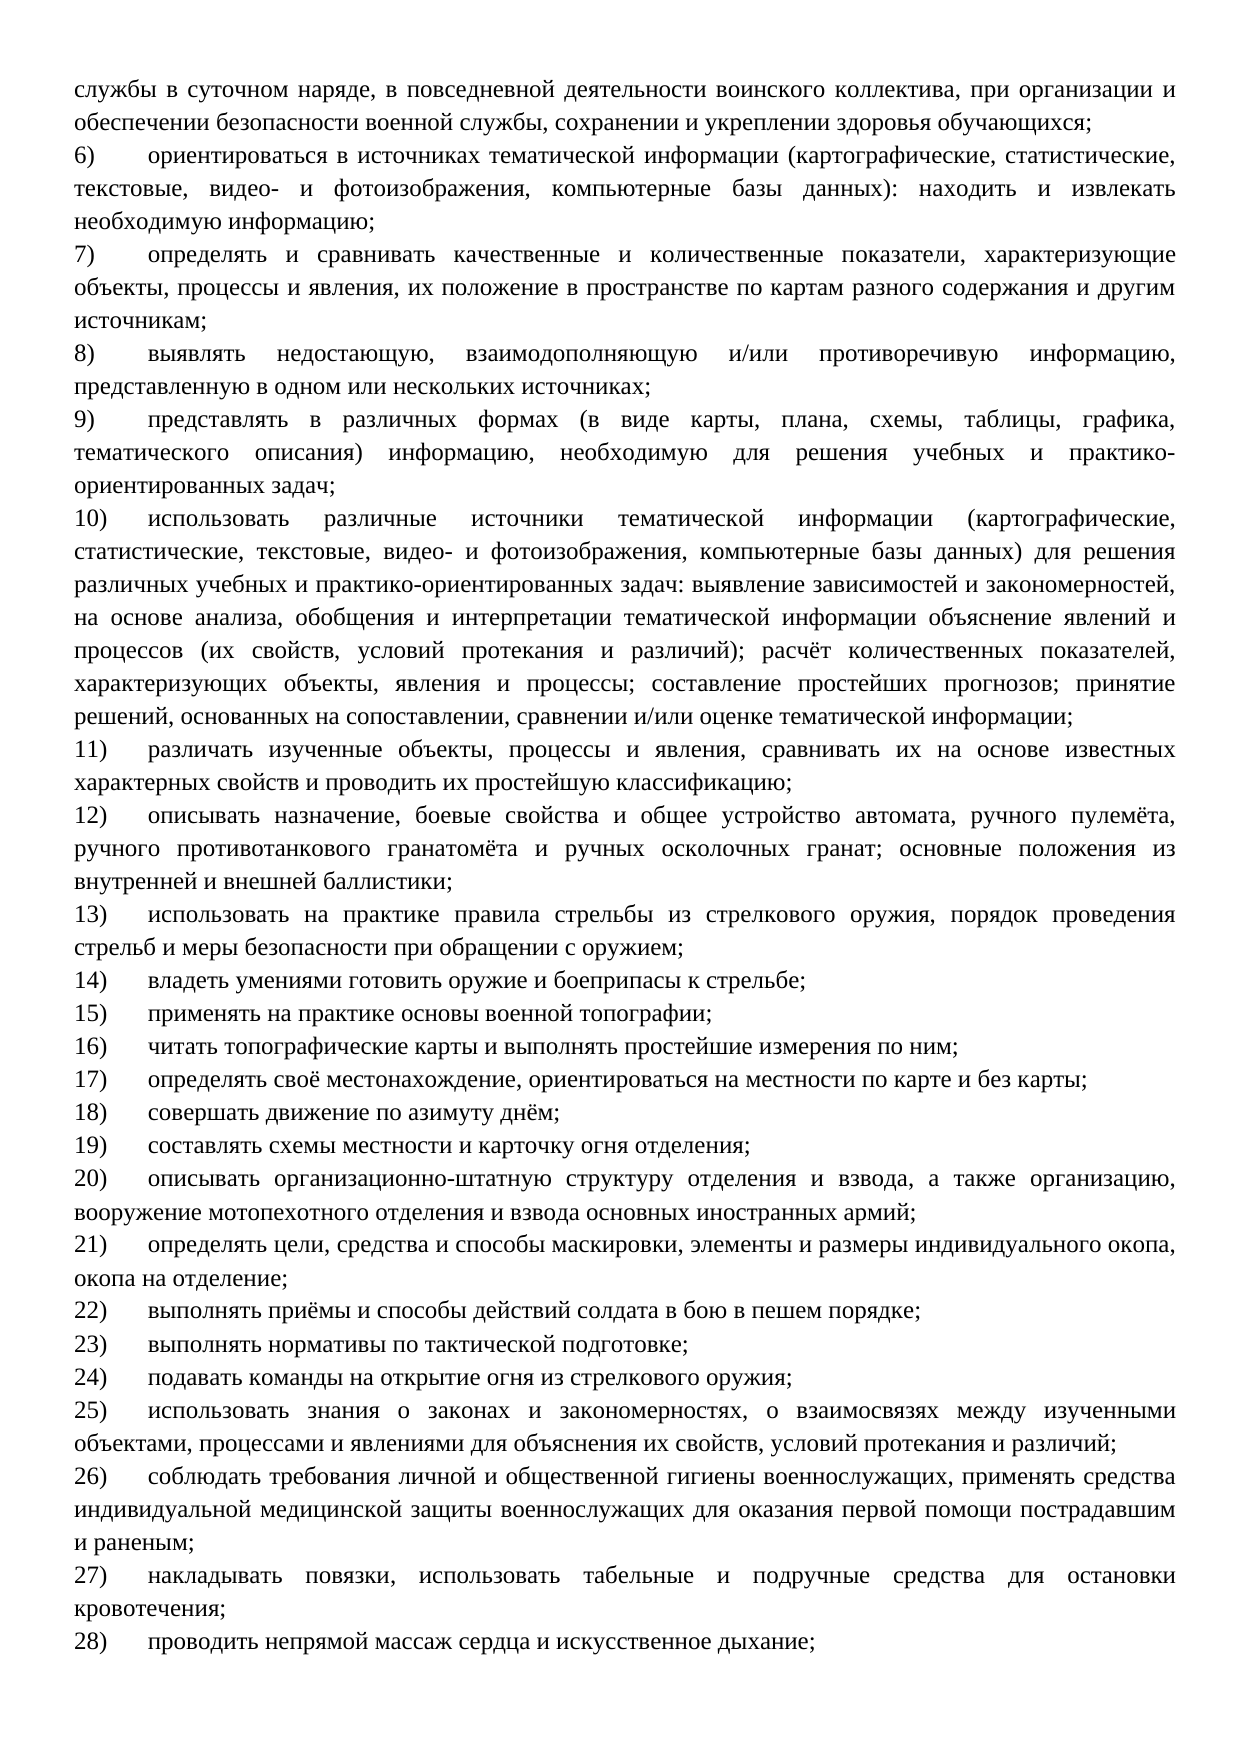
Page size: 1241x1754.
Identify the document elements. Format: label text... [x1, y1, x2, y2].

list составлять схемы местности и карточку огня отделения; [74, 1131, 1177, 1159]
list подавать команды на открытие огня из стрелкового оружия; [74, 1362, 1177, 1390]
list выполнять приёмы и способы действий солдата в бою в пешем порядке; [74, 1296, 1177, 1324]
list определять и сравнивать качественные и количественные показатели, характеризующие объекты, процессы и явления, их положение в пространстве по картам разного содержания и другим источникам; [74, 239, 1177, 334]
list совершать движение по азимуту днём; [74, 1097, 1177, 1126]
list проводить непрямой массаж сердца и искусственное дыхание; [74, 1626, 1177, 1654]
list представлять в различных формах (в виде карты, плана, схемы, таблицы, графика, тематического описания) информацию, необходимую для решения учебных и практико-ориентированных задач; [74, 404, 1177, 499]
list применять на практике основы военной топографии; [74, 998, 1177, 1027]
list выявлять недостающую, взаимодополняющую и/или противоречивую информацию, представленную в одном или нескольких источниках; [74, 338, 1177, 400]
list накладывать повязки, использовать табельные и подручные средства для остановки кровотечения; [74, 1560, 1177, 1622]
list использовать на практике правила стрельбы из стрелкового оружия, порядок проведения стрельб и меры безопасности при обращении с оружием; [74, 899, 1177, 961]
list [74, 74, 1177, 136]
list выполнять нормативы по тактической подготовке; [74, 1329, 1177, 1357]
list соблюдать требования личной и общественной гигиены военнослужащих, применять средства индивидуальной медицинской защиты военнослужащих для оказания первой помощи пострадавшим и раненым; [74, 1461, 1177, 1556]
list использовать различные источники тематической информации (картографические, статистические, текстовые, видео- и фотоизображения, компьютерные базы данных) для решения различных учебных и практико-ориентированных задач: выявление зависимостей и закономерностей, на основе анализа, обобщения и интерпретации тематической информации объяснение явлений и процессов (их свойств, условий протекания и различий); расчёт количественных показателей, характеризующих объекты, явления и процессы; составление простейших прогнозов; принятие решений, основанных на сопоставлении, сравнении и/или оценке тематической информации; [74, 503, 1177, 730]
list владеть умениями готовить оружие и боеприпасы к стрельбе; [74, 965, 1177, 994]
list описывать назначение, боевые свойства и общее устройство автомата, ручного пулемёта, ручного противотанкового гранатомёта и ручных осколочных гранат; основные положения из внутренней и внешней баллистики; [74, 800, 1177, 895]
list определять своё местонахождение, ориентироваться на местности по карте и без карты; [74, 1064, 1177, 1093]
list ориентироваться в источниках тематической информации (картографические, статистические, текстовые, видео- и фотоизображения, компьютерные базы данных): находить и извлекать необходимую информацию; [74, 140, 1177, 235]
list использовать знания о законах и закономерностях, о взаимосвязях между изученными объектами, процессами и явлениями для объяснения их свойств, условий протекания и различий; [74, 1395, 1177, 1456]
list описывать организационно-штатную структуру отделения и взвода, а также организацию, вооружение мотопехотного отделения и взвода основных иностранных армий; [74, 1163, 1177, 1225]
list определять цели, средства и способы маскировки, элементы и размеры индивидуального окопа, окопа на отделение; [74, 1229, 1177, 1291]
list различать изученные объекты, процессы и явления, сравнивать их на основе известных характерных свойств и проводить их простейшую классификацию; [74, 734, 1177, 796]
list читать топографические карты и выполнять простейшие измерения по ним; [74, 1031, 1177, 1060]
